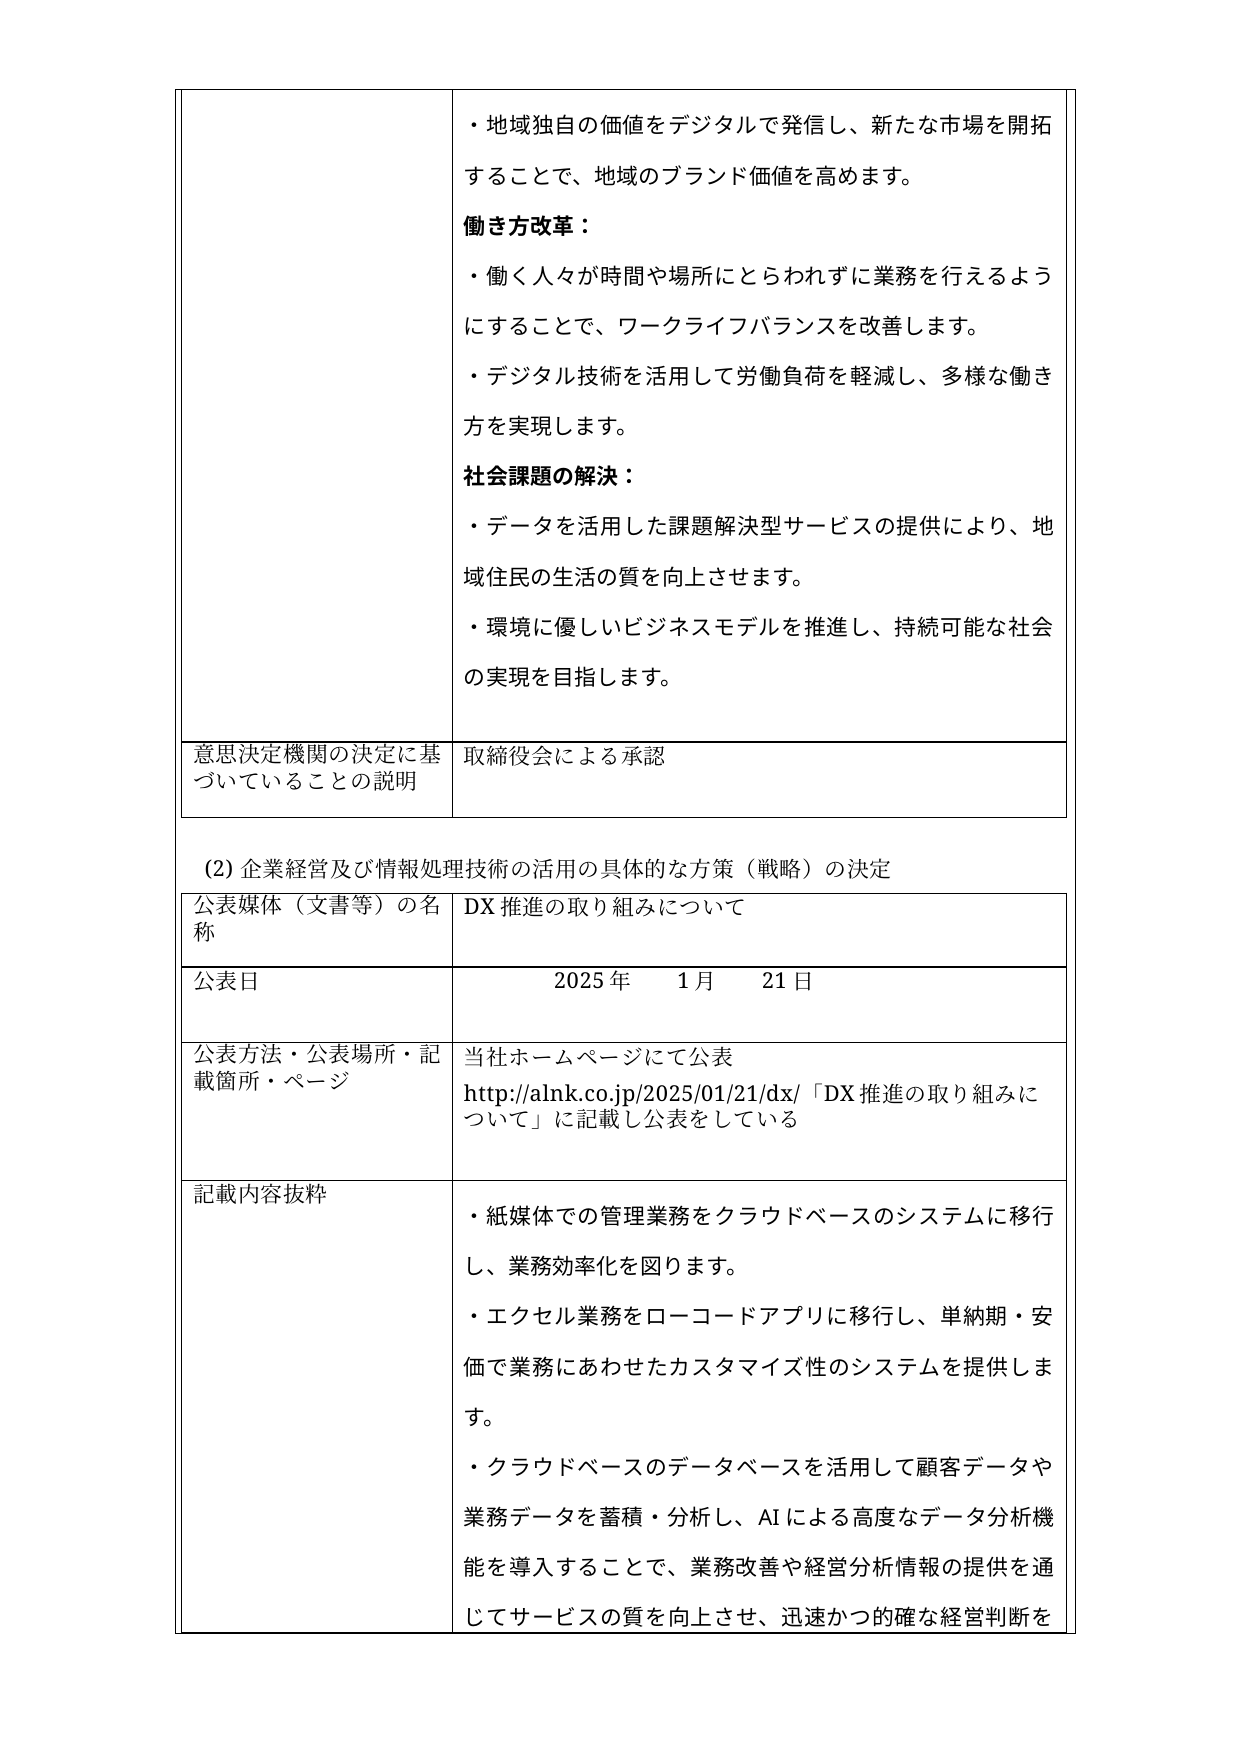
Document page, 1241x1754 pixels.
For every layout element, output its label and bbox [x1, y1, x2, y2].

table_cell [176, 90, 1075, 1633]
